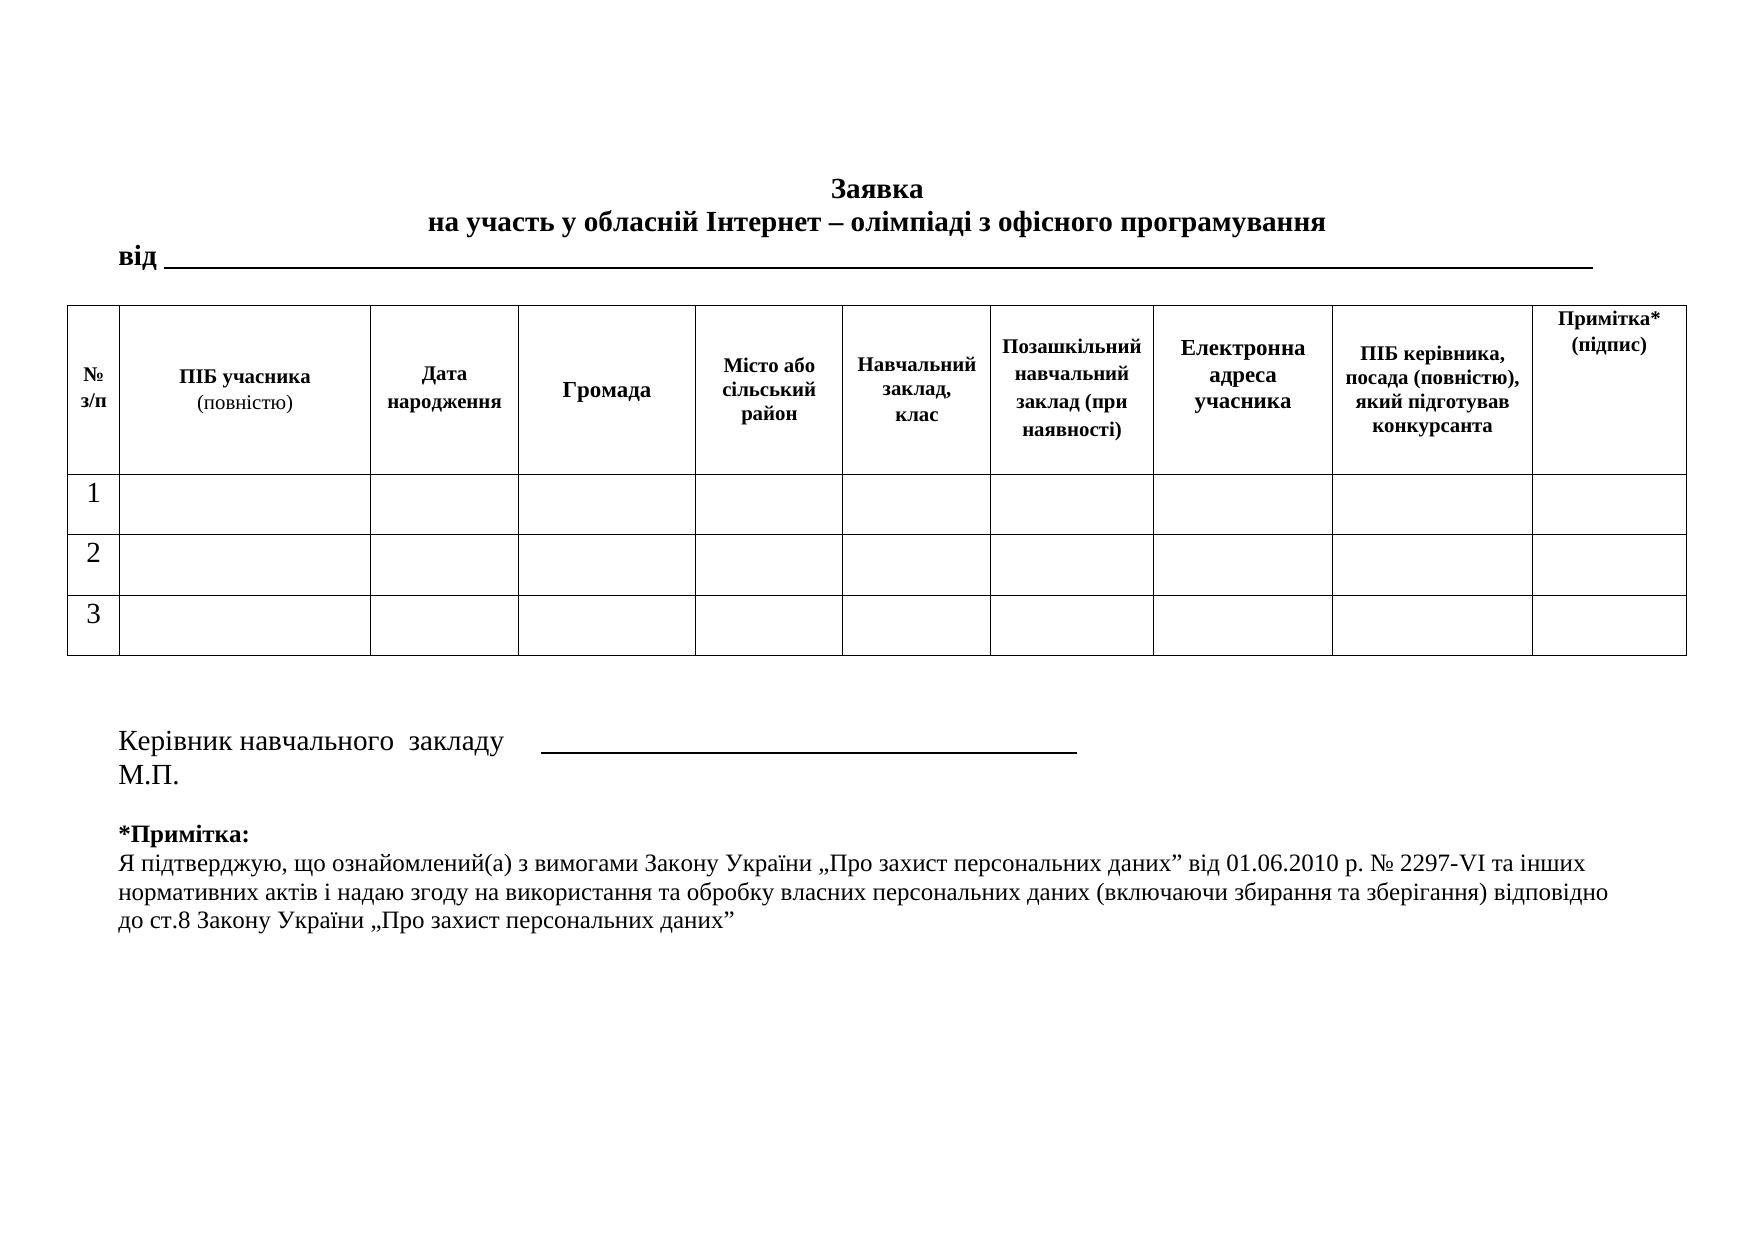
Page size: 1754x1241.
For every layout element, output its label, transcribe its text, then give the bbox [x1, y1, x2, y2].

text Заявка [118, 171, 1636, 204]
table_cell [371, 535, 518, 595]
table_header Навчальний заклад, клас [843, 306, 990, 474]
table_cell [1333, 535, 1532, 595]
table_cell [519, 475, 695, 534]
table_header ПІБ учасника (повністю) [120, 306, 370, 474]
table_header Дата народження [371, 306, 518, 474]
table_header Електронна адреса учасника [1154, 306, 1332, 474]
text *Примітка: [118, 819, 1636, 848]
table_cell [1154, 535, 1332, 595]
table_cell [843, 475, 990, 534]
table_cell [519, 596, 695, 655]
table_cell [1154, 596, 1332, 655]
table_cell [696, 475, 842, 534]
table_cell [1333, 596, 1532, 655]
text Я підтверджую, що ознайомлений(а) з вимогами Закону України „Про захист персональних даних” від 01.06.2010 р. № 2297-VІ та інших нормативних актів і надаю згоду на використання та обробку власних персональних даних (включаючи збирання та зберігання) відповідно до ст.8 Закону України „Про захист персональних даних” [118, 848, 1636, 934]
table_cell [991, 596, 1153, 655]
table_cell [120, 535, 370, 595]
table_cell 3 [68, 596, 119, 655]
table_cell [120, 475, 370, 534]
table_header Громада [519, 306, 695, 474]
table_cell [991, 475, 1153, 534]
table_cell [843, 535, 990, 595]
table_header № з/п [68, 306, 119, 474]
table_cell 2 [68, 535, 119, 595]
text на участь у обласній Інтернет – олімпіаді з офісного програмування [118, 204, 1636, 238]
text від [118, 238, 1636, 272]
table_cell 1 [68, 475, 119, 534]
table_header Позашкільний навчальний заклад (при наявності) [991, 306, 1153, 474]
table_cell [843, 596, 990, 655]
table_header Примітка* (підпис) [1533, 306, 1686, 474]
table_cell [1154, 475, 1332, 534]
text Керівник навчального закладу [118, 723, 1636, 757]
table_header ПІБ керівника, посада (повністю), який підготував конкурсанта [1333, 306, 1532, 474]
table_cell [519, 535, 695, 595]
table_header Місто або сільський район [696, 306, 842, 474]
table_cell [696, 596, 842, 655]
table_cell [1333, 475, 1532, 534]
table_cell [371, 475, 518, 534]
table_cell [120, 596, 370, 655]
table_cell [1533, 475, 1686, 534]
table_cell [696, 535, 842, 595]
table_cell [1533, 596, 1686, 655]
table_cell [1533, 535, 1686, 595]
table_cell [371, 596, 518, 655]
table_cell [991, 535, 1153, 595]
text М.П. [118, 757, 1636, 790]
